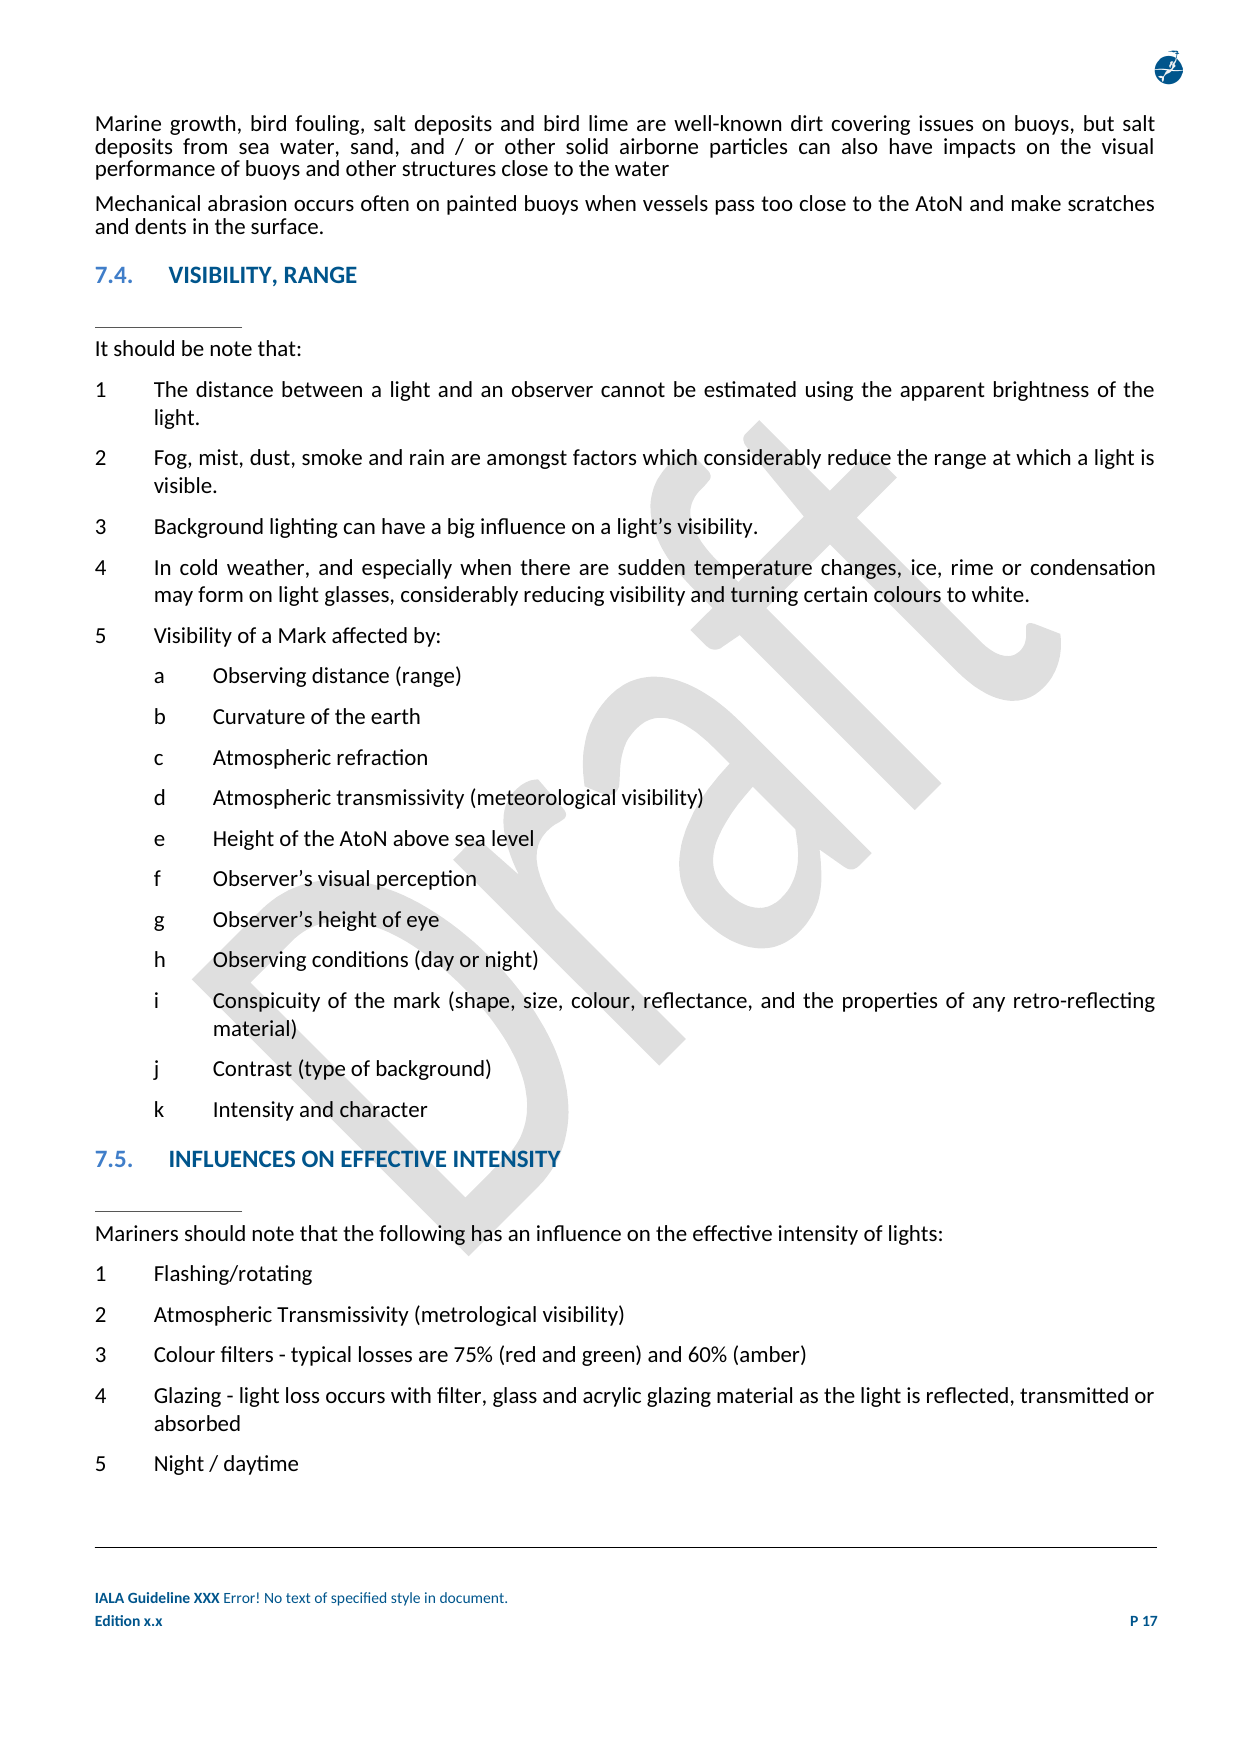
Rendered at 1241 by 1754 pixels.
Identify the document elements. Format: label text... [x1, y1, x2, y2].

list Flashing/rotating [94, 1259, 1157, 1287]
list Atmospheric transmissivity (meteorological visibility) [153, 783, 1157, 811]
list Visibility of a Mark affected by: [94, 621, 1157, 649]
list Glazing - light loss occurs with filter, glass and acrylic glazing material as the light is reflected, transmitted or absorbed [94, 1381, 1157, 1437]
list Fog, mist, dust, smoke and rain are amongst factors which considerably reduce the range at which a light is visible. [94, 443, 1157, 499]
picture [1123, 0, 1241, 119]
list Conspicuity of the mark (shape, size, colour, reflectance, and the properties of any retro-reflecting material) [153, 986, 1157, 1042]
subtitle Visibility, Range [94, 264, 1157, 289]
list Night / daytime [94, 1449, 1157, 1477]
list Contrast (type of background) [153, 1054, 1157, 1082]
list Height of the AtoN above sea level [153, 824, 1157, 852]
list Intensity and character [153, 1095, 1157, 1123]
list Atmospheric Transmissivity (metrological visibility) [94, 1300, 1157, 1328]
list Observer’s height of eye [153, 905, 1157, 933]
text Mechanical abrasion occurs often on painted buoys when vessels pass too close to the AtoN and make scratches and dents in the surface. [94, 194, 1157, 239]
text Mariners should note that the following has an influence on the effective intensity of lights: [94, 1219, 1157, 1247]
list In cold weather, and especially when there are sudden temperature changes, ice, rime or condensation may form on light glasses, considerably reducing visibility and turning certain colours to white. [94, 553, 1157, 609]
list Observing distance (range) [153, 662, 1157, 690]
list Colour filters - typical losses are 75% (red and green) and 60% (amber) [94, 1340, 1157, 1368]
list The distance between a light and an observer cannot be estimated using the apparent brightness of the light. [94, 375, 1157, 431]
list Curvature of the earth [153, 702, 1157, 730]
list Background lighting can have a big influence on a light’s visibility. [94, 512, 1157, 540]
text It should be note that: [94, 334, 1157, 362]
list Observing conditions (day or night) [153, 945, 1157, 973]
list Atmospheric refraction [153, 743, 1157, 771]
subtitle Influences on effective intensity [94, 1148, 1157, 1173]
text Marine growth, bird fouling, salt deposits and bird lime are well-known dirt covering issues on buoys, but salt deposits from sea water, sand, and / or other solid airborne particles can also have impacts on the visual performance of buoys and other structures close to the water [94, 114, 1157, 181]
list Observer’s visual perception [153, 864, 1157, 892]
